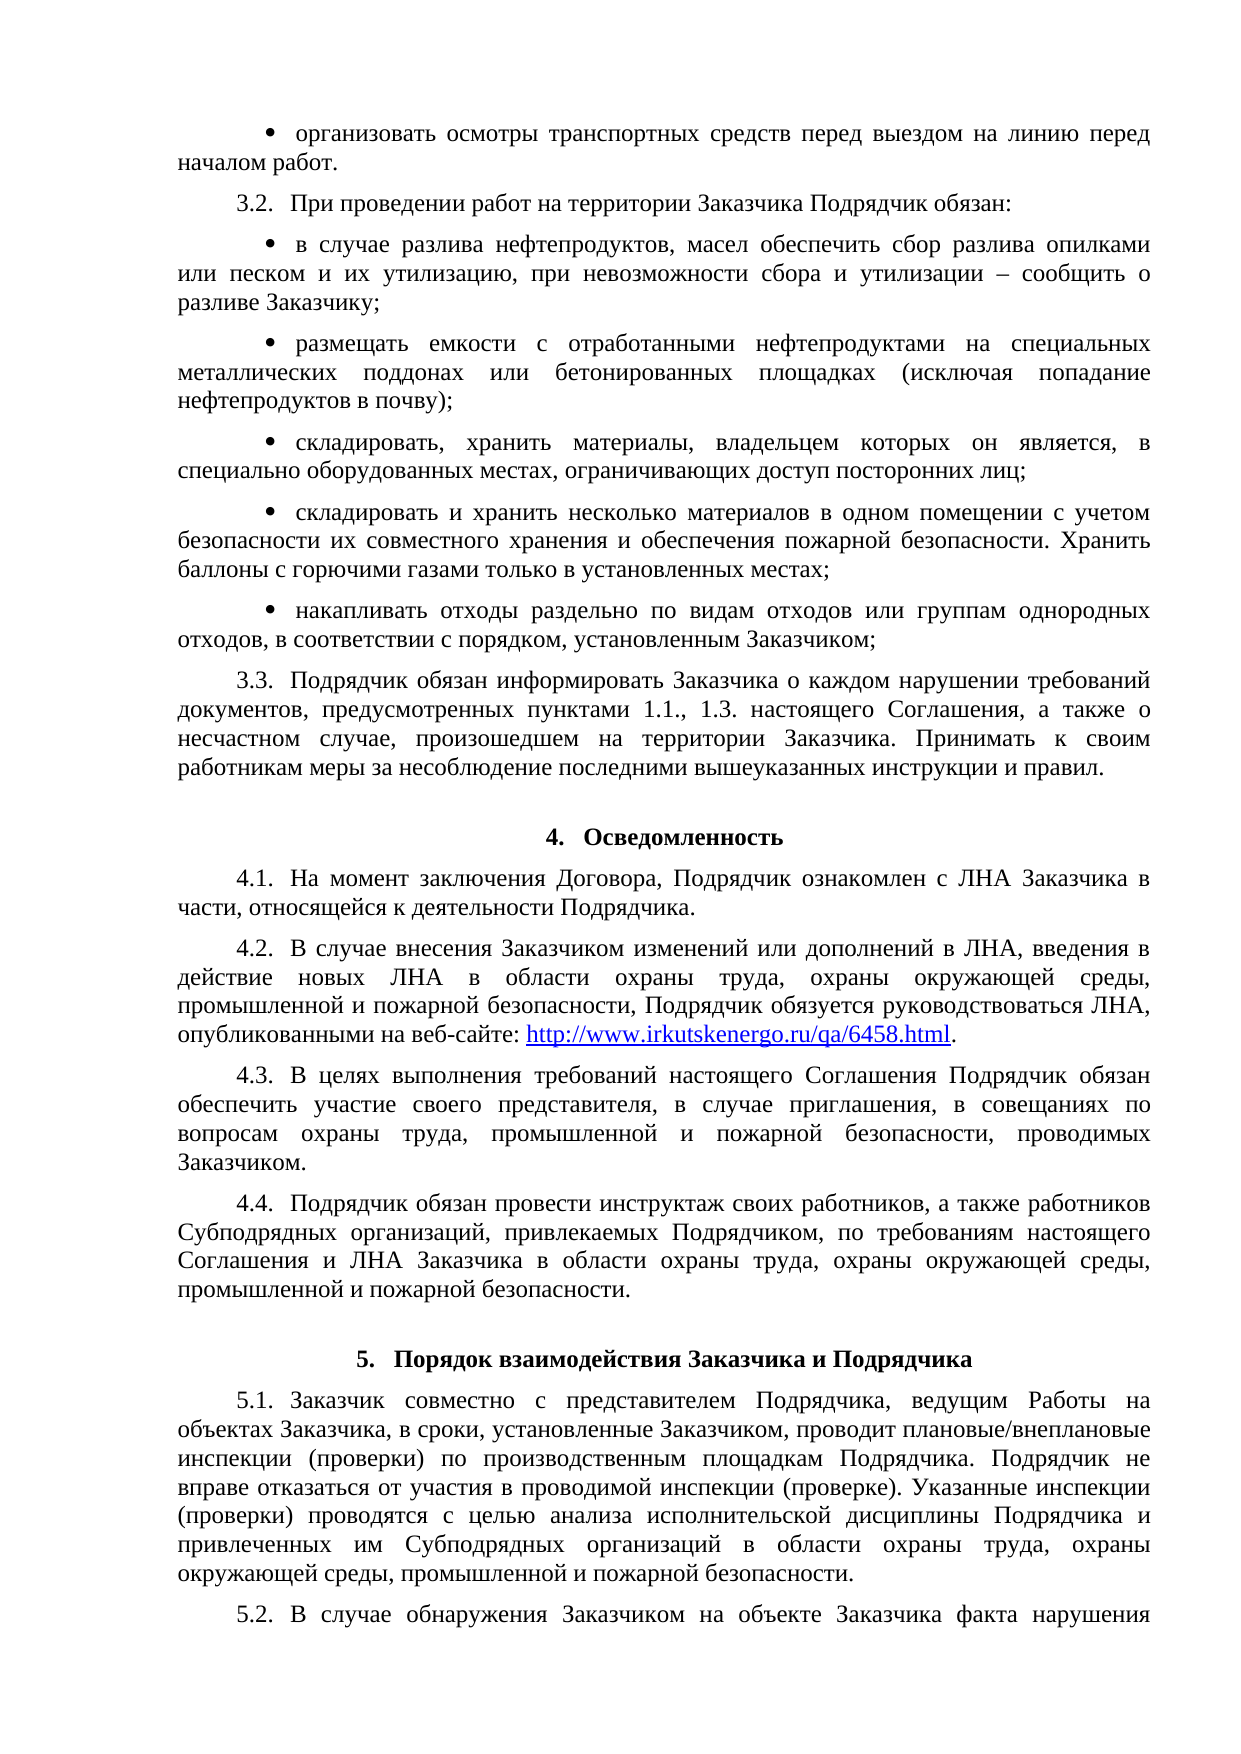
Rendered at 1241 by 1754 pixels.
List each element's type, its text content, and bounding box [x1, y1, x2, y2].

list Подрядчик обязан информировать Заказчика о каждом нарушении требований документов, предусмотренных пунктами 1.1., 1.3. настоящего Соглашения, а также о несчастном случае, произошедшем на территории Заказчика. Принимать к своим работникам меры за несоблюдение последними вышеуказанных инструкции и правил. [177, 666, 1152, 781]
list В целях выполнения требований настоящего Соглашения Подрядчик обязан обеспечить участие своего представителя, в случае приглашения, в совещаниях по вопросам охраны труда, промышленной и пожарной безопасности, проводимых Заказчиком. [177, 1061, 1152, 1176]
list В случае внесения Заказчиком изменений или дополнений в ЛНА, введения в действие новых ЛНА в области охраны труда, охраны окружающей среды, промышленной и пожарной безопасности, Подрядчик обязуется руководствоваться ЛНА, опубликованными на веб-сайте: http://www.irkutskenergo.ru/qa/6458.html. [177, 933, 1152, 1048]
list организовать осмотры транспортных средств перед выездом на линию перед началом работ. [177, 118, 1152, 176]
list в случае разлива нефтепродуктов, масел обеспечить сбор разлива опилками или песком и их утилизацию, при невозможности сбора и утилизации – сообщить о разливе Заказчику; [177, 229, 1152, 316]
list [177, 1599, 1152, 1628]
list складировать и хранить несколько материалов в одном помещении с учетом безопасности их совместного хранения и обеспечения пожарной безопасности. Хранить баллоны с горючими газами только в установленных местах; [177, 497, 1152, 583]
list Подрядчик обязан провести инструктаж своих работников, а также работников Субподрядных организаций, привлекаемых Подрядчиком, по требованиям настоящего Соглашения и ЛНА Заказчика в области охраны труда, охраны окружающей среды, промышленной и пожарной безопасности. [177, 1188, 1152, 1303]
list Осведомленность [177, 822, 1152, 851]
list Порядок взаимодействия Заказчика и Подрядчика [177, 1344, 1152, 1373]
list При проведении работ на территории Заказчика Подрядчик обязан: [177, 188, 1152, 217]
list размещать емкости с отработанными нефтепродуктами на специальных металлических поддонах или бетонированных площадках (исключая попадание нефтепродуктов в почву); [177, 328, 1152, 414]
list Заказчик совместно с представителем Подрядчика, ведущим Работы на объектах Заказчика, в сроки, установленные Заказчиком, проводит плановые/внеплановые инспекции (проверки) по производственным площадкам Подрядчика. Подрядчик не вправе отказаться от участия в проводимой инспекции (проверке). Указанные инспекции (проверки) проводятся с целью анализа исполнительской дисциплины Подрядчика и привлеченных им Субподрядных организаций в области охраны труда, охраны окружающей среды, промышленной и пожарной безопасности. [177, 1386, 1152, 1587]
list накапливать отходы раздельно по видам отходов или группам однородных отходов, в соответствии с порядком, установленным Заказчиком; [177, 596, 1152, 653]
list складировать, хранить материалы, владельцем которых он является, в специально оборудованных местах, ограничивающих доступ посторонних лиц; [177, 427, 1152, 484]
list На момент заключения Договора, Подрядчик ознакомлен с ЛНА Заказчика в части, относящейся к деятельности Подрядчика. [177, 863, 1152, 921]
